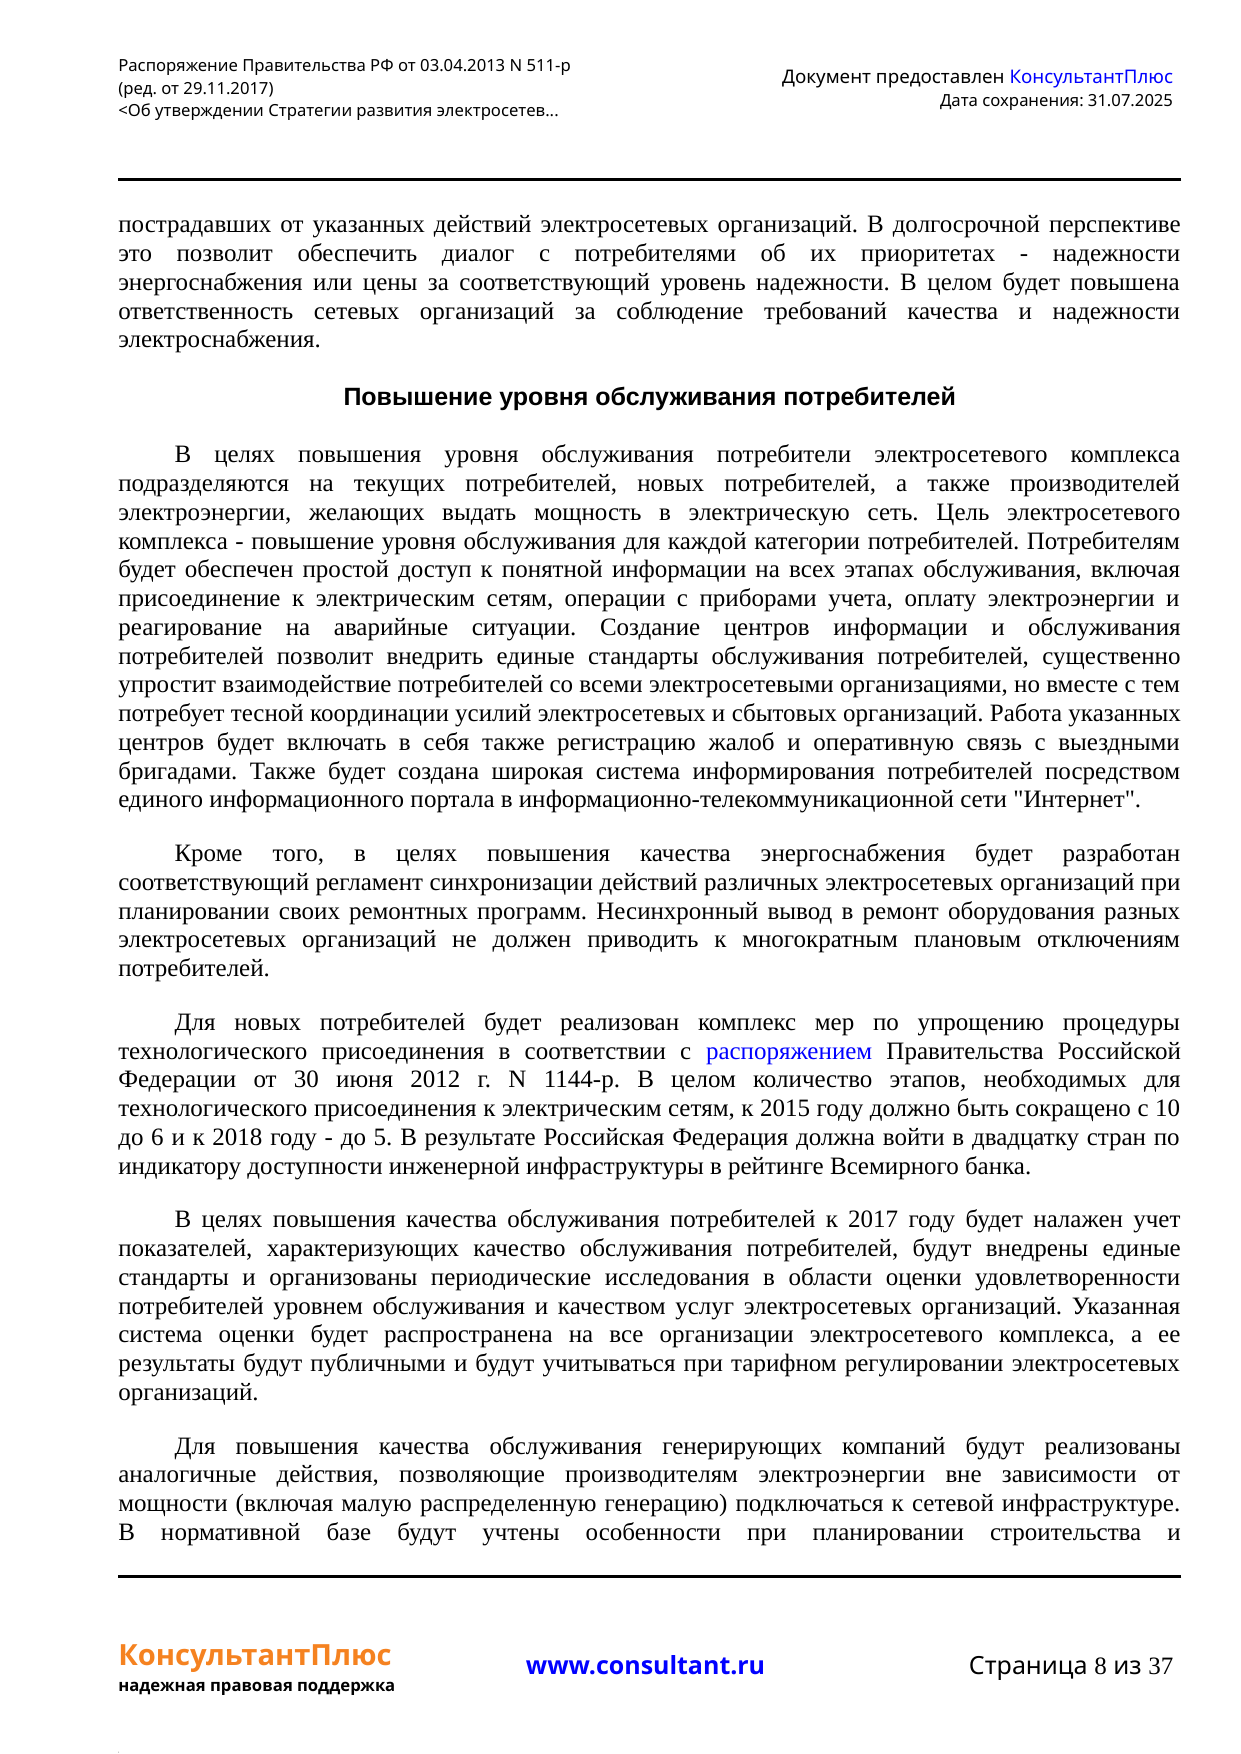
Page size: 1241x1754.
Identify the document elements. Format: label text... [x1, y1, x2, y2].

text Для новых потребителей будет реализован комплекс мер по упрощению процедуры технологического присоединения в соответствии с распоряжением Правительства Российской Федерации от 30 июня 2012 г. N 1144-р. В целом количество этапов, необходимых для технологического присоединения к электрическим сетям, к 2015 году должно быть сокращено с 10 до 6 и к 2018 году - до 5. В результате Российская Федерация должна войти в двадцатку стран по индикатору доступности инженерной инфраструктуры в рейтинге Всемирного банка. [118, 1007, 1181, 1179]
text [118, 209, 1181, 353]
text В целях повышения уровня обслуживания потребители электросетевого комплекса подразделяются на текущих потребителей, новых потребителей, а также производителей электроэнергии, желающих выдать мощность в электрическую сеть. Цель электросетевого комплекса - повышение уровня обслуживания для каждой категории потребителей. Потребителям будет обеспечен простой доступ к понятной информации на всех этапах обслуживания, включая присоединение к электрическим сетям, операции с приборами учета, оплату электроэнергии и реагирование на аварийные ситуации. Создание центров информации и обслуживания потребителей позволит внедрить единые стандарты обслуживания потребителей, существенно упростит взаимодействие потребителей со всеми электросетевыми организациями, но вместе с тем потребует тесной координации усилий электросетевых и сбытовых организаций. Работа указанных центров будет включать в себя также регистрацию жалоб и оперативную связь с выездными бригадами. Также будет создана широкая система информирования потребителей посредством единого информационного портала в информационно-телекоммуникационной сети "Интернет". [118, 439, 1181, 813]
text В целях повышения качества обслуживания потребителей к 2017 году будет налажен учет показателей, характеризующих качество обслуживания потребителей, будут внедрены единые стандарты и организованы периодические исследования в области оценки удовлетворенности потребителей уровнем обслуживания и качеством услуг электросетевых организаций. Указанная система оценки будет распространена на все организации электросетевого комплекса, а ее результаты будут публичными и будут учитываться при тарифном регулировании электросетевых организаций. [118, 1204, 1181, 1406]
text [118, 1431, 1181, 1546]
text Кроме того, в целях повышения качества энергоснабжения будет разработан соответствующий регламент синхронизации действий различных электросетевых организаций при планировании своих ремонтных программ. Несинхронный вывод в ремонт оборудования разных электросетевых организаций не должен приводить к многократным плановым отключениям потребителей. [118, 838, 1181, 982]
title Повышение уровня обслуживания потребителей [118, 382, 1181, 411]
